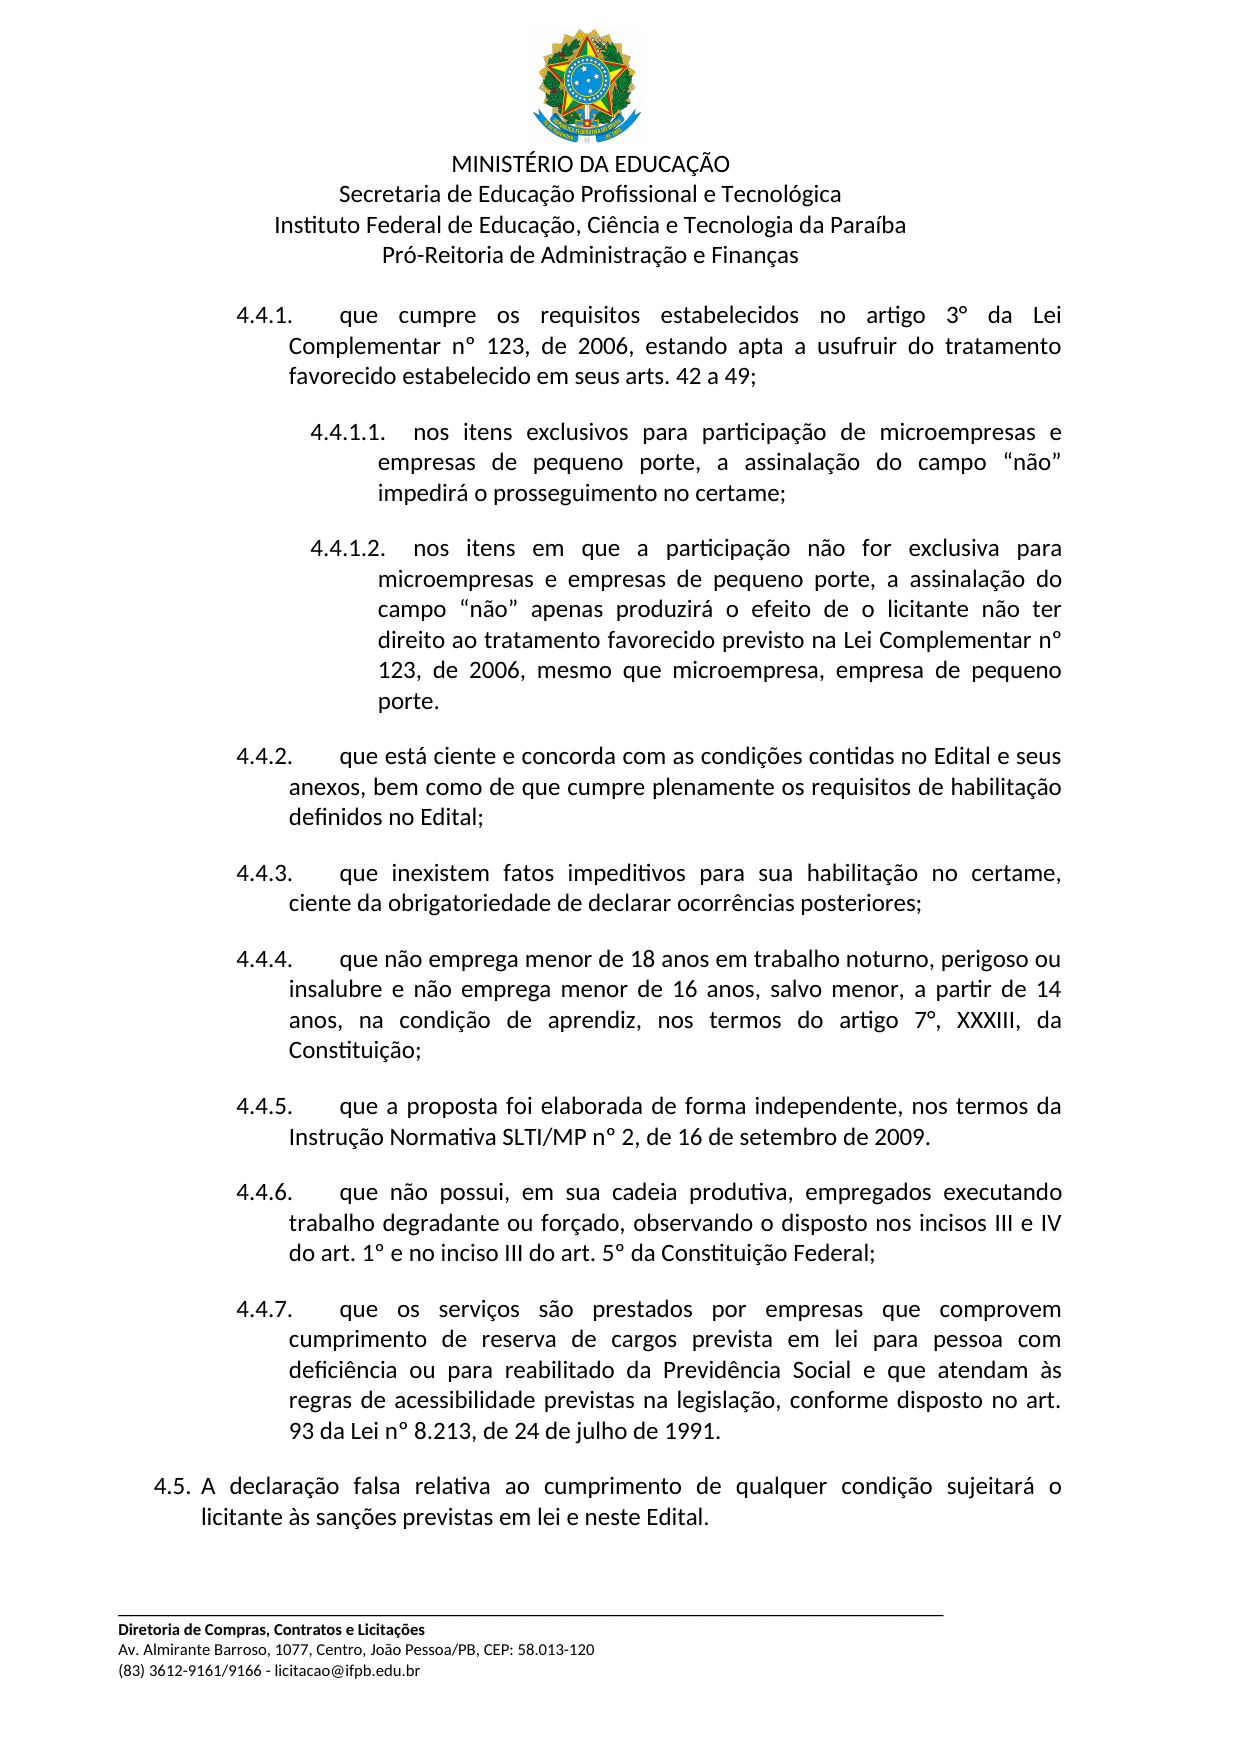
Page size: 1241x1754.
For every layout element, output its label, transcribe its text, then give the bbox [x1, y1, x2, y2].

list que os serviços são prestados por empresas que comprovem cumprimento de reserva de cargos prevista em lei para pessoa com deficiência ou para reabilitado da Previdência Social e que atendam às regras de acessibilidade previstas na legislação, conforme disposto no art. 93 da Lei nº 8.213, de 24 de julho de 1991. [236, 1293, 1063, 1445]
list que inexistem fatos impeditivos para sua habilitação no certame, ciente da obrigatoriedade de declarar ocorrências posteriores; [236, 857, 1063, 918]
list que cumpre os requisitos estabelecidos no artigo 3° da Lei Complementar nº 123, de 2006, estando apta a usufruir do tratamento favorecido estabelecido em seus arts. 42 a 49; [236, 299, 1063, 391]
list A declaração falsa relativa ao cumprimento de qualquer condição sujeitará o licitante às sanções previstas em lei e neste Edital. [153, 1470, 1063, 1531]
list que está ciente e concorda com as condições contidas no Edital e seus anexos, bem como de que cumpre plenamente os requisitos de habilitação definidos no Edital; [236, 741, 1063, 832]
list que não emprega menor de 18 anos em trabalho noturno, perigoso ou insalubre e não emprega menor de 16 anos, salvo menor, a partir de 14 anos, na condição de aprendiz, nos termos do artigo 7°, XXXIII, da Constituição; [236, 943, 1063, 1065]
list que a proposta foi elaborada de forma independente, nos termos da Instrução Normativa SLTI/MP nº 2, de 16 de setembro de 2009. [236, 1090, 1063, 1151]
list nos itens em que a participação não for exclusiva para microempresas e empresas de pequeno porte, a assinalação do campo “não” apenas produzirá o efeito de o licitante não ter direito ao tratamento favorecido previsto na Lei Complementar nº 123, de 2006, mesmo que microempresa, empresa de pequeno porte. [310, 532, 1063, 716]
picture [529, 26, 645, 146]
list nos itens exclusivos para participação de microempresas e empresas de pequeno porte, a assinalação do campo “não” impedirá o prosseguimento no certame; [310, 416, 1063, 507]
list que não possui, em sua cadeia produtiva, empregados executando trabalho degradante ou forçado, observando o disposto nos incisos III e IV do art. 1º e no inciso III do art. 5º da Constituição Federal; [236, 1176, 1063, 1268]
